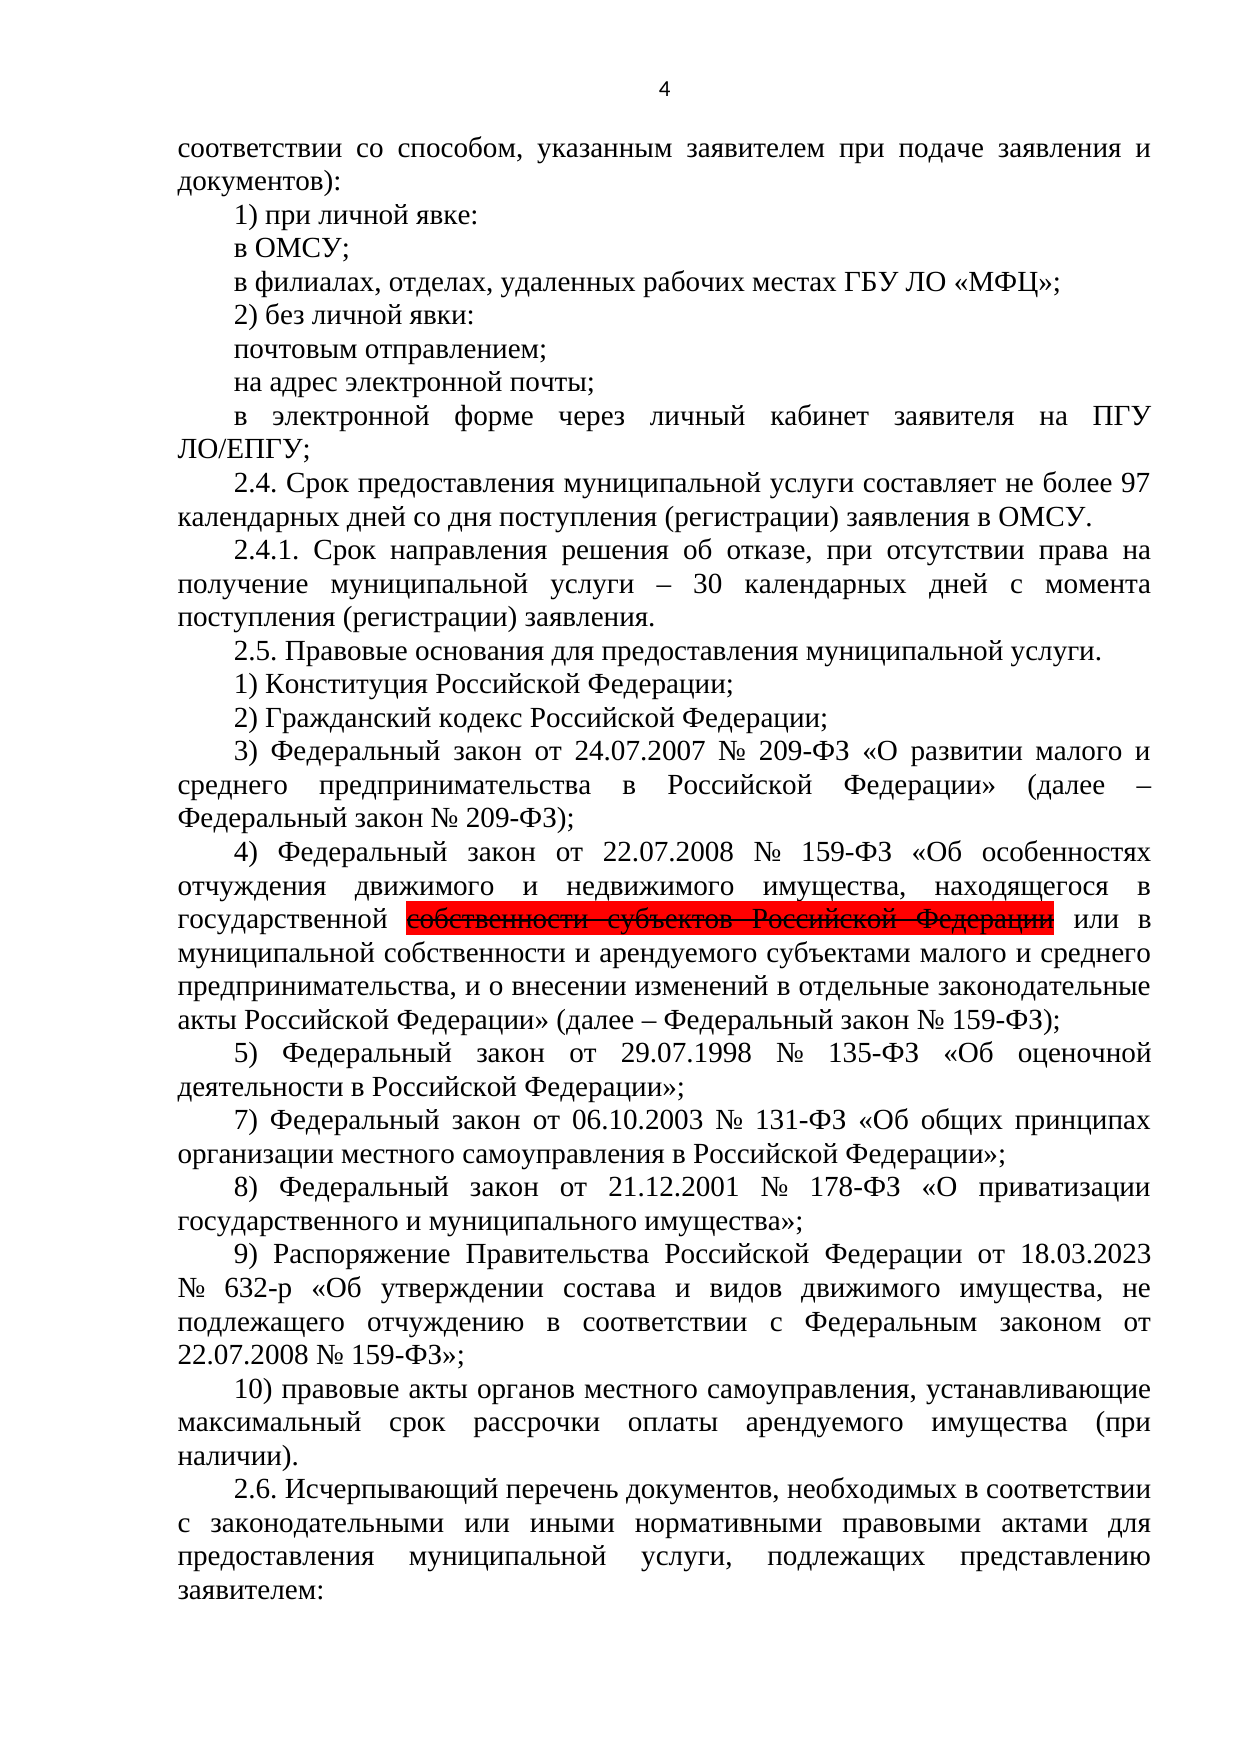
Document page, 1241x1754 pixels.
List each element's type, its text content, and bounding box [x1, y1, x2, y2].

text 1) при личной явке: [177, 197, 1152, 230]
text почтовым отправлением; [177, 331, 1152, 364]
text 2.5. Правовые основания для предоставления муниципальной услуги. [177, 633, 1152, 666]
text 1) Конституция Российской Федерации; [177, 666, 1152, 700]
text 10) правовые акты органов местного самоуправления, устанавливающие максимальный срок рассрочки оплаты арендуемого имущества (при наличии). [177, 1371, 1152, 1471]
text в электронной форме через личный кабинет заявителя на ПГУ ЛО/ЕПГУ; [177, 398, 1152, 465]
text 4) Федеральный закон от 22.07.2008 № 159-ФЗ «Об особенностях отчуждения движимого и недвижимого имущества, находящегося в государственной собственности субъектов Российской Федерации или в муниципальной собственности и арендуемого субъектами малого и среднего предпринимательства, и о внесении изменений в отдельные законодательные акты Российской Федерации» (далее – Федеральный закон № 159-ФЗ); [177, 834, 1152, 1035]
text 2) без личной явки: [177, 297, 1152, 331]
text 3) Федеральный закон от 24.07.2007 № 209-ФЗ «О развитии малого и среднего предпринимательства в Российской Федерации» (далее – Федеральный закон № 209-ФЗ); [177, 733, 1152, 834]
text 2.4.1. Срок направления решения об отказе, при отсутствии права на получение муниципальной услуги – 30 календарных дней с момента поступления (регистрации) заявления. [177, 532, 1152, 633]
text в филиалах, отделах, удаленных рабочих местах ГБУ ЛО «МФЦ»; [177, 264, 1152, 297]
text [177, 130, 1152, 197]
text 9) Распоряжение Правительства Российской Федерации от 18.03.2023 № 632-р «Об утверждении состава и видов движимого имущества, не подлежащего отчуждению в соответствии с Федеральным законом от 22.07.2008 № 159-ФЗ»; [177, 1237, 1152, 1371]
text 7) Федеральный закон от 06.10.2003 № 131-ФЗ «Об общих принципах организации местного самоуправления в Российской Федерации»; [177, 1102, 1152, 1169]
text на адрес электронной почты; [177, 364, 1152, 398]
text в ОМСУ; [177, 230, 1152, 264]
text 5) Федеральный закон от 29.07.1998 № 135-ФЗ «Об оценочной деятельности в Российской Федерации»; [177, 1035, 1152, 1102]
text 8) Федеральный закон от 21.12.2001 № 178-ФЗ «О приватизации государственного и муниципального имущества»; [177, 1169, 1152, 1237]
text 2) Гражданский кодекс Российской Федерации; [177, 700, 1152, 733]
text 2.4. Срок предоставления муниципальной услуги составляет не более 97 календарных дней со дня поступления (регистрации) заявления в ОМСУ. [177, 465, 1152, 532]
text 2.6. Исчерпывающий перечень документов, необходимых в соответствии с законодательными или иными нормативными правовыми актами для предоставления муниципальной услуги, подлежащих представлению заявителем: [177, 1471, 1152, 1606]
